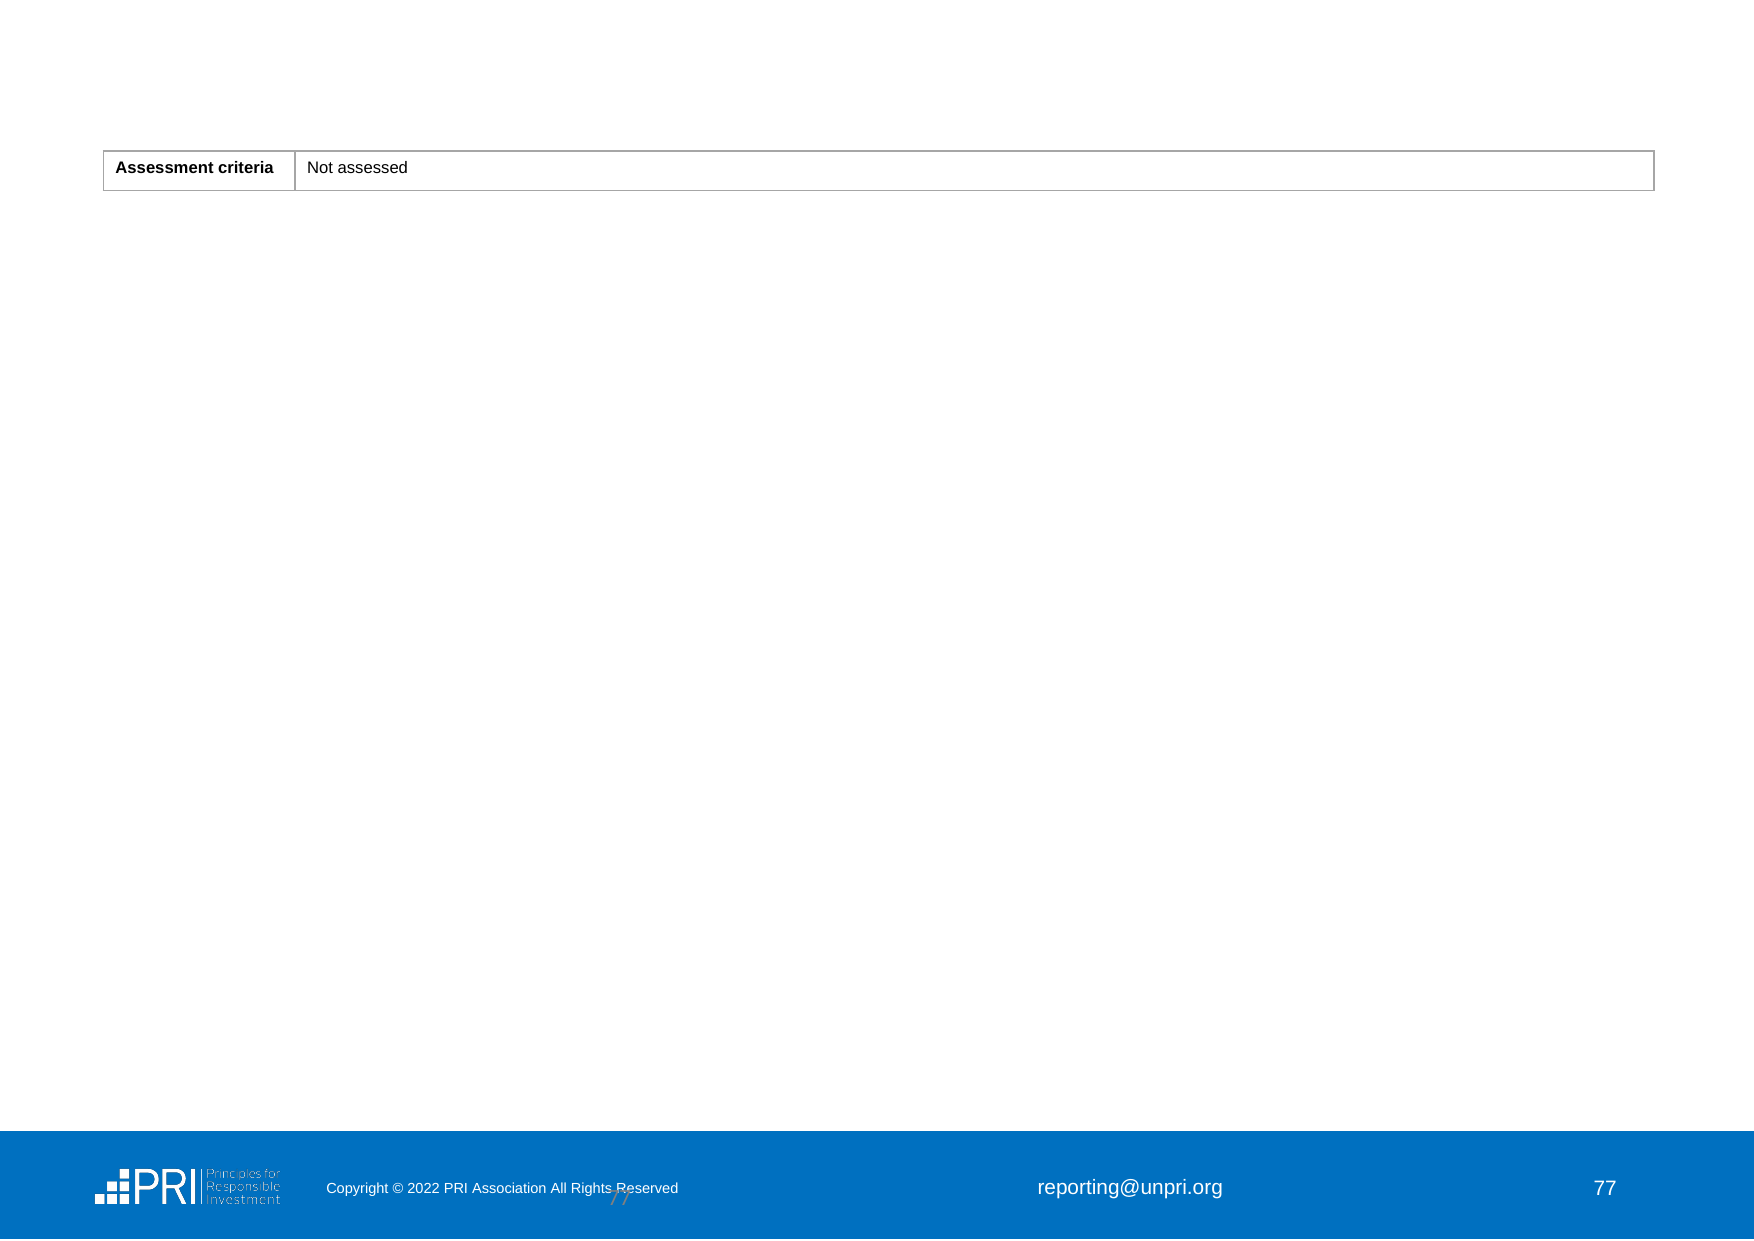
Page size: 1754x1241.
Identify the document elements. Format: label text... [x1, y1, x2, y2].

picture [92, 1166, 282, 1207]
table_cell Not assessed [296, 152, 1653, 190]
table_cell Assessment criteria [104, 152, 294, 190]
